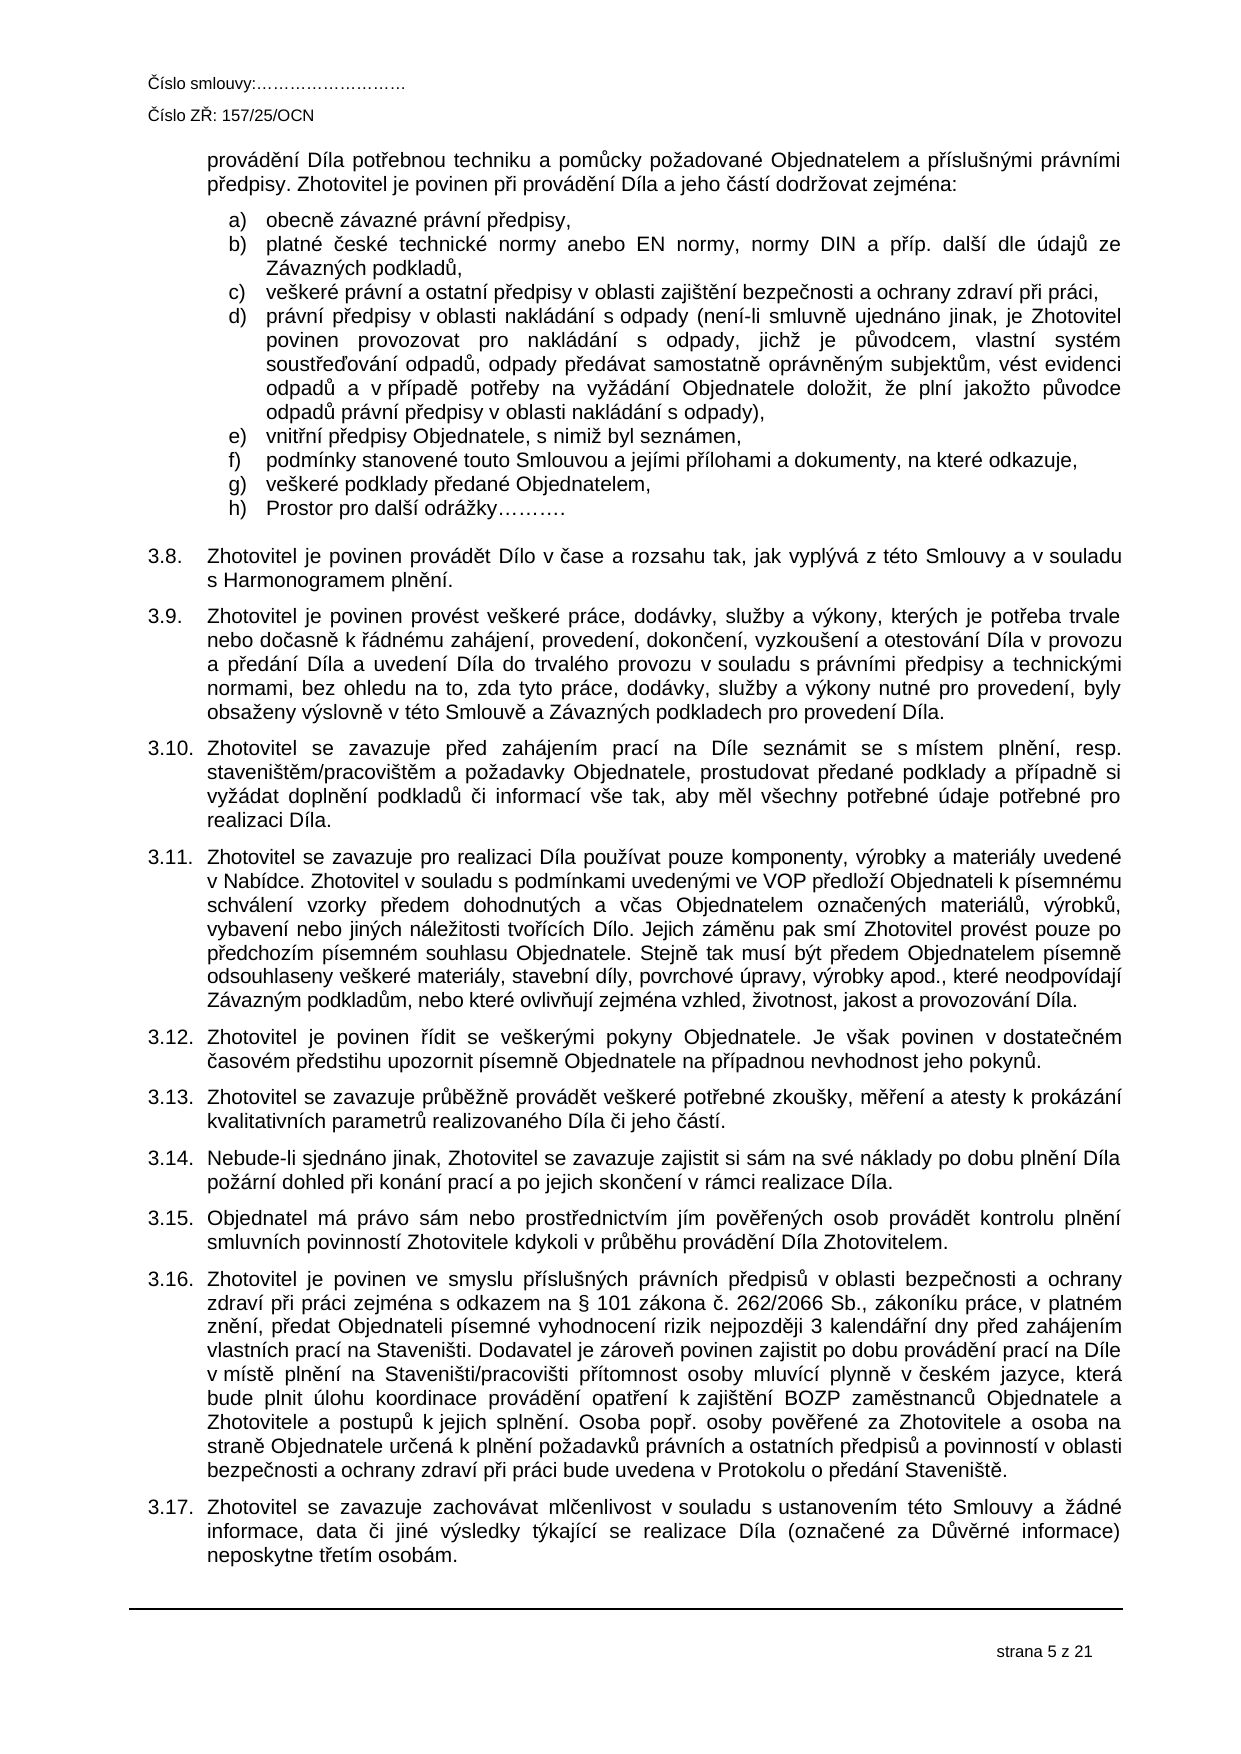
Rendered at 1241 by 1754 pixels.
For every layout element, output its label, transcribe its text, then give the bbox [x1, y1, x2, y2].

list obecně závazné právní předpisy, [228, 208, 1122, 232]
list podmínky stanovené touto Smlouvou a jejími přílohami a dokumenty, na které odkazuje, [228, 448, 1122, 472]
list veškeré právní a ostatní předpisy v oblasti zajištění bezpečnosti a ochrany zdraví při práci, [228, 280, 1122, 304]
text Objednatel má právo sám nebo prostřednictvím jím pověřených osob provádět kontrolu plnění smluvních povinností Zhotovitele kdykoli v průběhu provádění Díla Zhotovitelem. [148, 1206, 1122, 1254]
text Zhotovitel se zavazuje průběžně provádět veškeré potřebné zkoušky, měření a atesty k prokázání kvalitativních parametrů realizovaného Díla či jeho částí. [148, 1085, 1122, 1133]
text Zhotovitel se zavazuje před zahájením prací na Díle seznámit se s místem plnění, resp. staveništěm/pracovištěm a požadavky Objednatele, prostudovat předané podklady a případně si vyžádat doplnění podkladů či informací vše tak, aby měl všechny potřebné údaje potřebné pro realizaci Díla. [148, 736, 1122, 832]
text Zhotovitel je povinen ve smyslu příslušných právních předpisů v oblasti bezpečnosti a ochrany zdraví při práci zejména s odkazem na § 101 zákona č. 262/2066 Sb., zákoníku práce, v platném znění, předat Objednateli písemné vyhodnocení rizik nejpozději 3 kalendářní dny před zahájením vlastních prací na Staveništi. Dodavatel je zároveň povinen zajistit po dobu provádění prací na Díle v místě plnění na Staveništi/pracovišti přítomnost osoby mluvící plynně v českém jazyce, která bude plnit úlohu koordinace provádění opatření k zajištění BOZP zaměstnanců Objednatele a Zhotovitele a postupů k jejich splnění. Osoba popř. osoby pověřené za Zhotovitele a osoba na straně Objednatele určená k plnění požadavků právních a ostatních předpisů a povinností v oblasti bezpečnosti a ochrany zdraví při práci bude uvedena v Protokolu o předání Staveniště. [148, 1266, 1122, 1482]
text Zhotovitel je povinen provádět Dílo v čase a rozsahu tak, jak vyplývá z této Smlouvy a v souladu s Harmonogramem plnění. [148, 543, 1122, 591]
text Zhotovitel je povinen provést veškeré práce, dodávky, služby a výkony, kterých je potřeba trvale nebo dočasně k řádnému zahájení, provedení, dokončení, vyzkoušení a otestování Díla v provozu a předání Díla a uvedení Díla do trvalého provozu v souladu s právními předpisy a technickými normami, bez ohledu na to, zda tyto práce, dodávky, služby a výkony nutné pro provedení, byly obsaženy výslovně v této Smlouvě a Závazných podkladech pro provedení Díla. [148, 604, 1122, 724]
list vnitřní předpisy Objednatele, s nimiž byl seznámen, [228, 424, 1122, 448]
text Zhotovitel se zavazuje pro realizaci Díla používat pouze komponenty, výrobky a materiály uvedené v Nabídce. Zhotovitel v souladu s podmínkami uvedenými ve VOP předloží Objednateli k písemnému schválení vzorky předem dohodnutých a včas Objednatelem označených materiálů, výrobků, vybavení nebo jiných náležitosti tvořících Dílo. Jejich záměnu pak smí Zhotovitel provést pouze po předchozím písemném souhlasu Objednatele. Stejně tak musí být předem Objednatelem písemně odsouhlaseny veškeré materiály, stavební díly, povrchové úpravy, výrobky apod., které neodpovídají Závazným podkladům, nebo které ovlivňují zejména vzhled, životnost, jakost a provozování Díla. [148, 844, 1122, 1012]
text Zhotovitel se zavazuje zachovávat mlčenlivost v souladu s ustanovením této Smlouvy a žádné informace, data či jiné výsledky týkající se realizace Díla (označené za Důvěrné informace) neposkytne třetím osobám. [148, 1494, 1122, 1566]
list Prostor pro další odrážky………. [228, 496, 1122, 519]
text Zhotovitel je povinen řídit se veškerými pokyny Objednatele. Je však povinen v dostatečném časovém předstihu upozornit písemně Objednatele na případnou nevhodnost jeho pokynů. [148, 1025, 1122, 1073]
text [148, 148, 1122, 196]
list platné české technické normy anebo EN normy, normy DIN a příp. další dle údajů ze Závazných podkladů, [228, 232, 1122, 280]
list právní předpisy v oblasti nakládání s odpady (není-li smluvně ujednáno jinak, je Zhotovitel povinen provozovat pro nakládání s odpady, jichž je původcem, vlastní systém soustřeďování odpadů, odpady předávat samostatně oprávněným subjektům, vést evidenci odpadů a v případě potřeby na vyžádání Objednatele doložit, že plní jakožto původce odpadů právní předpisy v oblasti nakládání s odpady), [228, 304, 1122, 424]
text Nebude-li sjednáno jinak, Zhotovitel se zavazuje zajistit si sám na své náklady po dobu plnění Díla požární dohled při konání prací a po jejich skončení v rámci realizace Díla. [148, 1146, 1122, 1193]
list veškeré podklady předané Objednatelem, [228, 472, 1122, 496]
